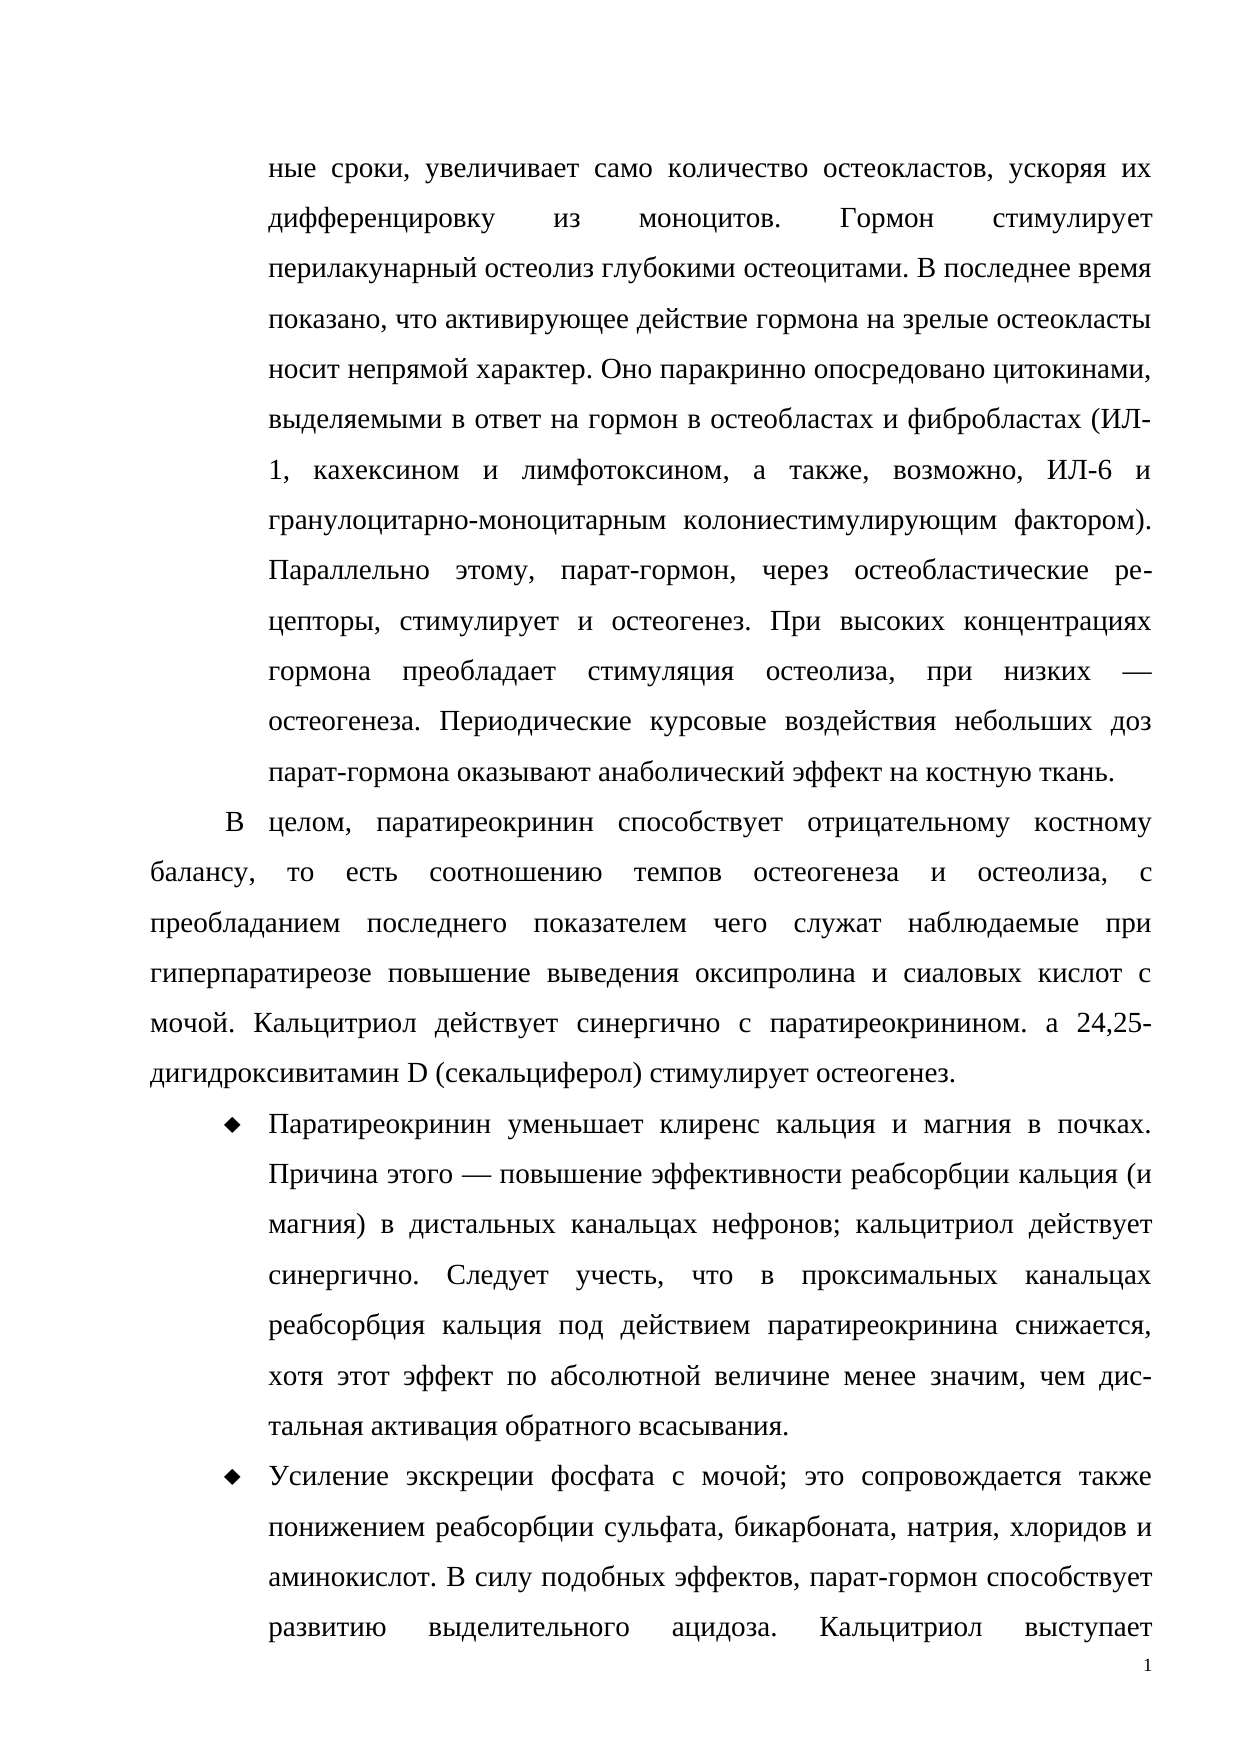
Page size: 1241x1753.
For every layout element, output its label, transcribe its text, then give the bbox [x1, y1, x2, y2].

list Паратиреокринин уменьшает клиренс кальция и магния в почках. Причина этого — повышение эффективности реабсорбции кальция (и магния) в дистальных канальцах нефронов; кальцитриол действует синергично. Следует учесть, что в проксимальных канальцах реабсорбция кальция под действием паратиреокринина снижается, хотя этот эффект по абсолютной величине менее значим, чем дис-тальная активация обратного всасывания. [224, 1106, 1152, 1441]
text В целом, паратиреокринин способствует отрицательному костному балансу, то есть соотношению темпов остеогенеза и остеолиза, с преобладанием последнего показателем чего служат наблюдаемые при гиперпаратиреозе повышение выведения оксипролина и сиаловых кислот с мочой. Кальцитриол действует синергично с паратиреокринином. а 24,25-дигидроксивитамин D (секальциферол) стимулирует остеогенез. [150, 804, 1152, 1089]
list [224, 1458, 1152, 1643]
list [224, 150, 1152, 787]
